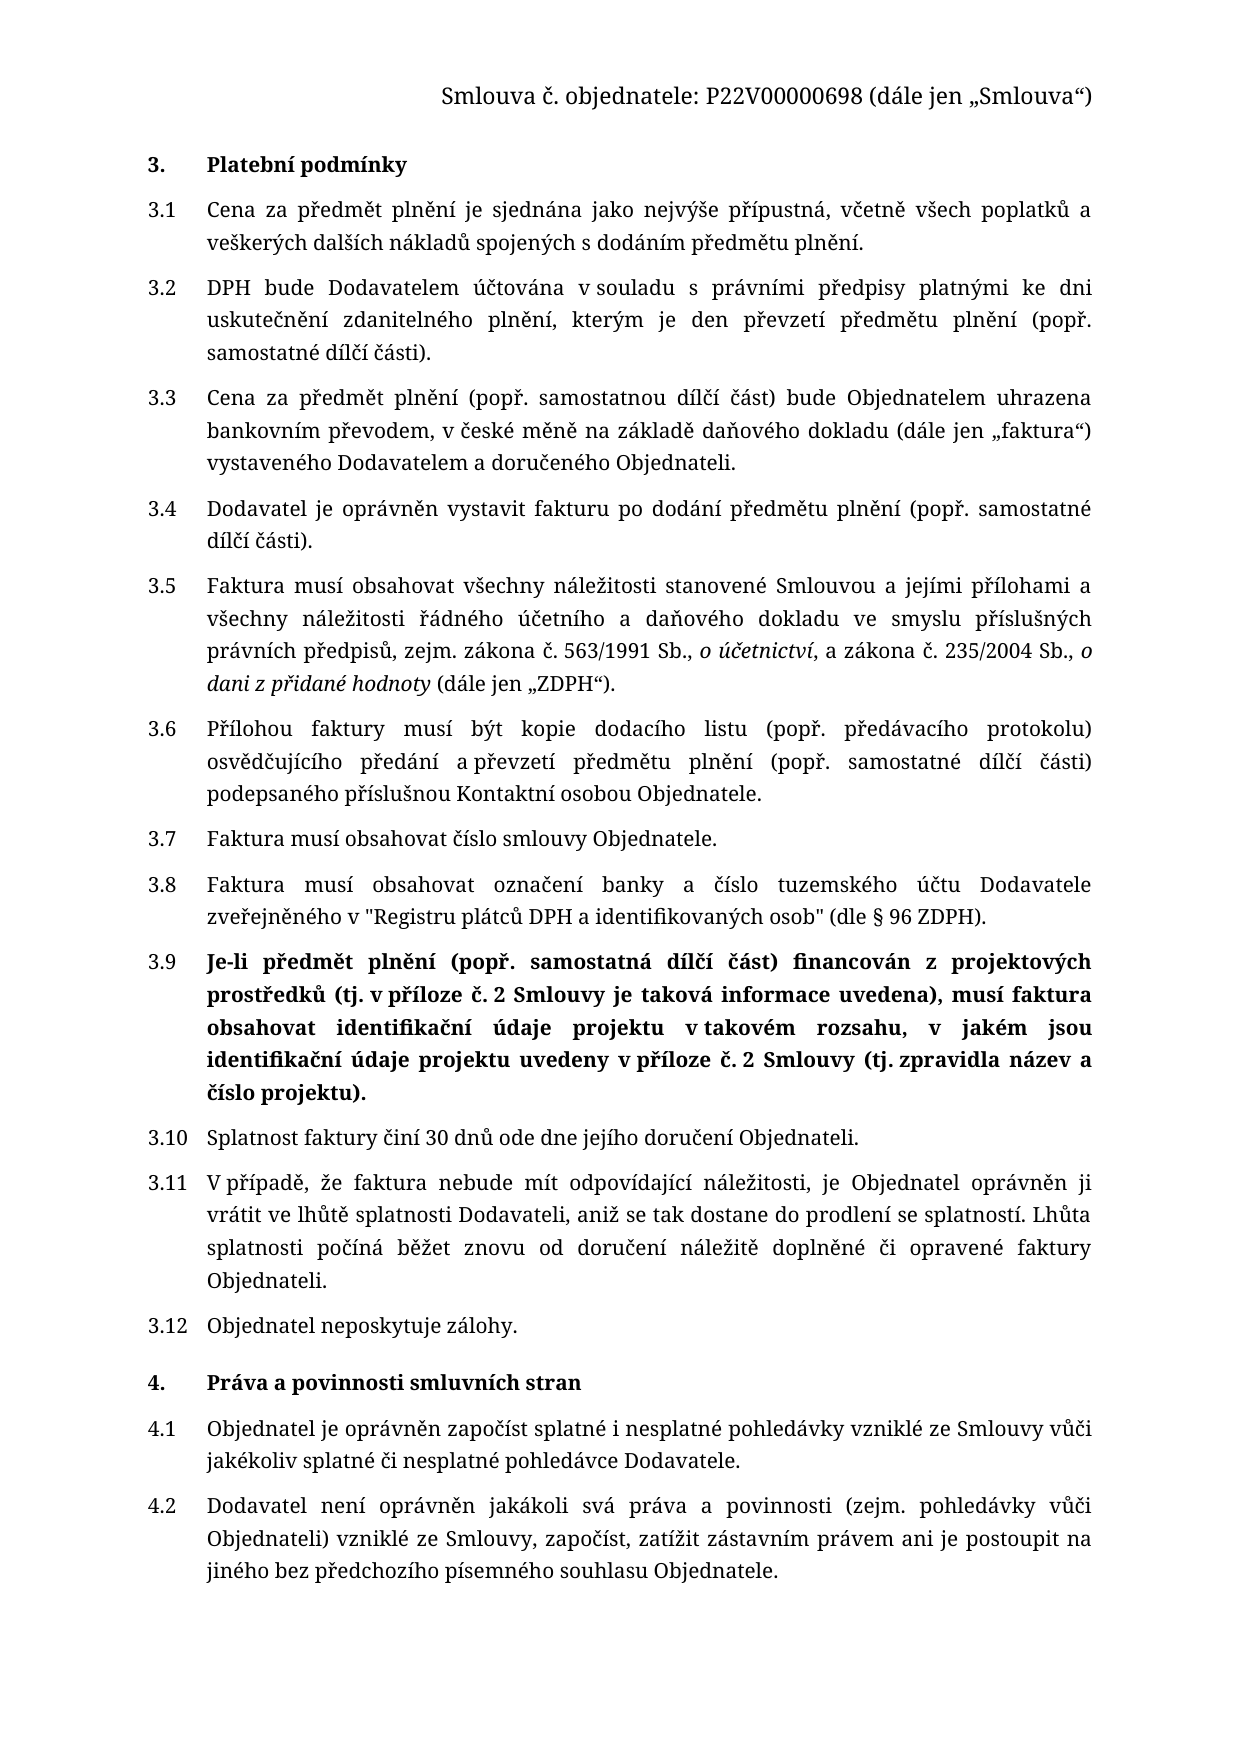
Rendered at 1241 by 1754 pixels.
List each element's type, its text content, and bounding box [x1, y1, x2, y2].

list V případě, že faktura nebude mít odpovídající náležitosti, je Objednatel oprávněn ji vrátit ve lhůtě splatnosti Dodavateli, aniž se tak dostane do prodlení se splatností. Lhůta splatnosti počíná běžet znovu od doručení náležitě doplněné či opravené faktury Objednateli. [148, 1168, 1093, 1294]
list Objednatel neposkytuje zálohy. [148, 1311, 1093, 1339]
list Cena za předmět plnění je sjednána jako nejvýše přípustná, včetně všech poplatků a veškerých dalších nákladů spojených s dodáním předmětu plnění. [148, 195, 1093, 256]
list Platební podmínky [148, 150, 1093, 179]
list Dodavatel je oprávněn vystavit fakturu po dodání předmětu plnění (popř. samostatné dílčí části). [148, 494, 1093, 555]
list Je-li předmět plnění (popř. samostatná dílčí část) financován z projektových prostředků (tj. v příloze č. 2 Smlouvy je taková informace uvedena), musí faktura obsahovat identifikační údaje projektu v takovém rozsahu, v jakém jsou identifikační údaje projektu uvedeny v příloze č. 2 Smlouvy (tj. zpravidla název a číslo projektu). [148, 947, 1093, 1106]
list Faktura musí obsahovat označení banky a číslo tuzemského účtu Dodavatele zveřejněného v "Registru plátců DPH a identifikovaných osob" (dle § 96 ZDPH). [148, 870, 1093, 931]
list Faktura musí obsahovat všechny náležitosti stanovené Smlouvou a jejími přílohami a všechny náležitosti řádného účetního a daňového dokladu ve smyslu příslušných právních předpisů, zejm. zákona č. 563/1991 Sb., o účetnictví, a zákona č. 235/2004 Sb., o dani z přidané hodnoty (dále jen „ZDPH“). [148, 571, 1093, 698]
list Přílohou faktury musí být kopie dodacího listu (popř. předávacího protokolu) osvědčujícího předání a převzetí předmětu plnění (popř. samostatné dílčí části) podepsaného příslušnou Kontaktní osobou Objednatele. [148, 714, 1093, 808]
list Cena za předmět plnění (popř. samostatnou dílčí část) bude Objednatelem uhrazena bankovním převodem, v české měně na základě daňového dokladu (dále jen „faktura“) vystaveného Dodavatelem a doručeného Objednateli. [148, 383, 1093, 477]
list Dodavatel není oprávněn jakákoli svá práva a povinnosti (zejm. pohledávky vůči Objednateli) vzniklé ze Smlouvy, započíst, zatížit zástavním právem ani je postoupit na jiného bez předchozího písemného souhlasu Objednatele. [148, 1491, 1093, 1585]
list Faktura musí obsahovat číslo smlouvy Objednatele. [148, 824, 1093, 853]
list Splatnost faktury činí 30 dnů ode dne jejího doručení Objednateli. [148, 1123, 1093, 1151]
list Práva a povinnosti smluvních stran [148, 1368, 1093, 1397]
list DPH bude Dodavatelem účtována v souladu s právními předpisy platnými ke dni uskutečnění zdanitelného plnění, kterým je den převzetí předmětu plnění (popř. samostatné dílčí části). [148, 273, 1093, 367]
list Objednatel je oprávněn započíst splatné i nesplatné pohledávky vzniklé ze Smlouvy vůči jakékoliv splatné či nesplatné pohledávce Dodavatele. [148, 1414, 1093, 1475]
